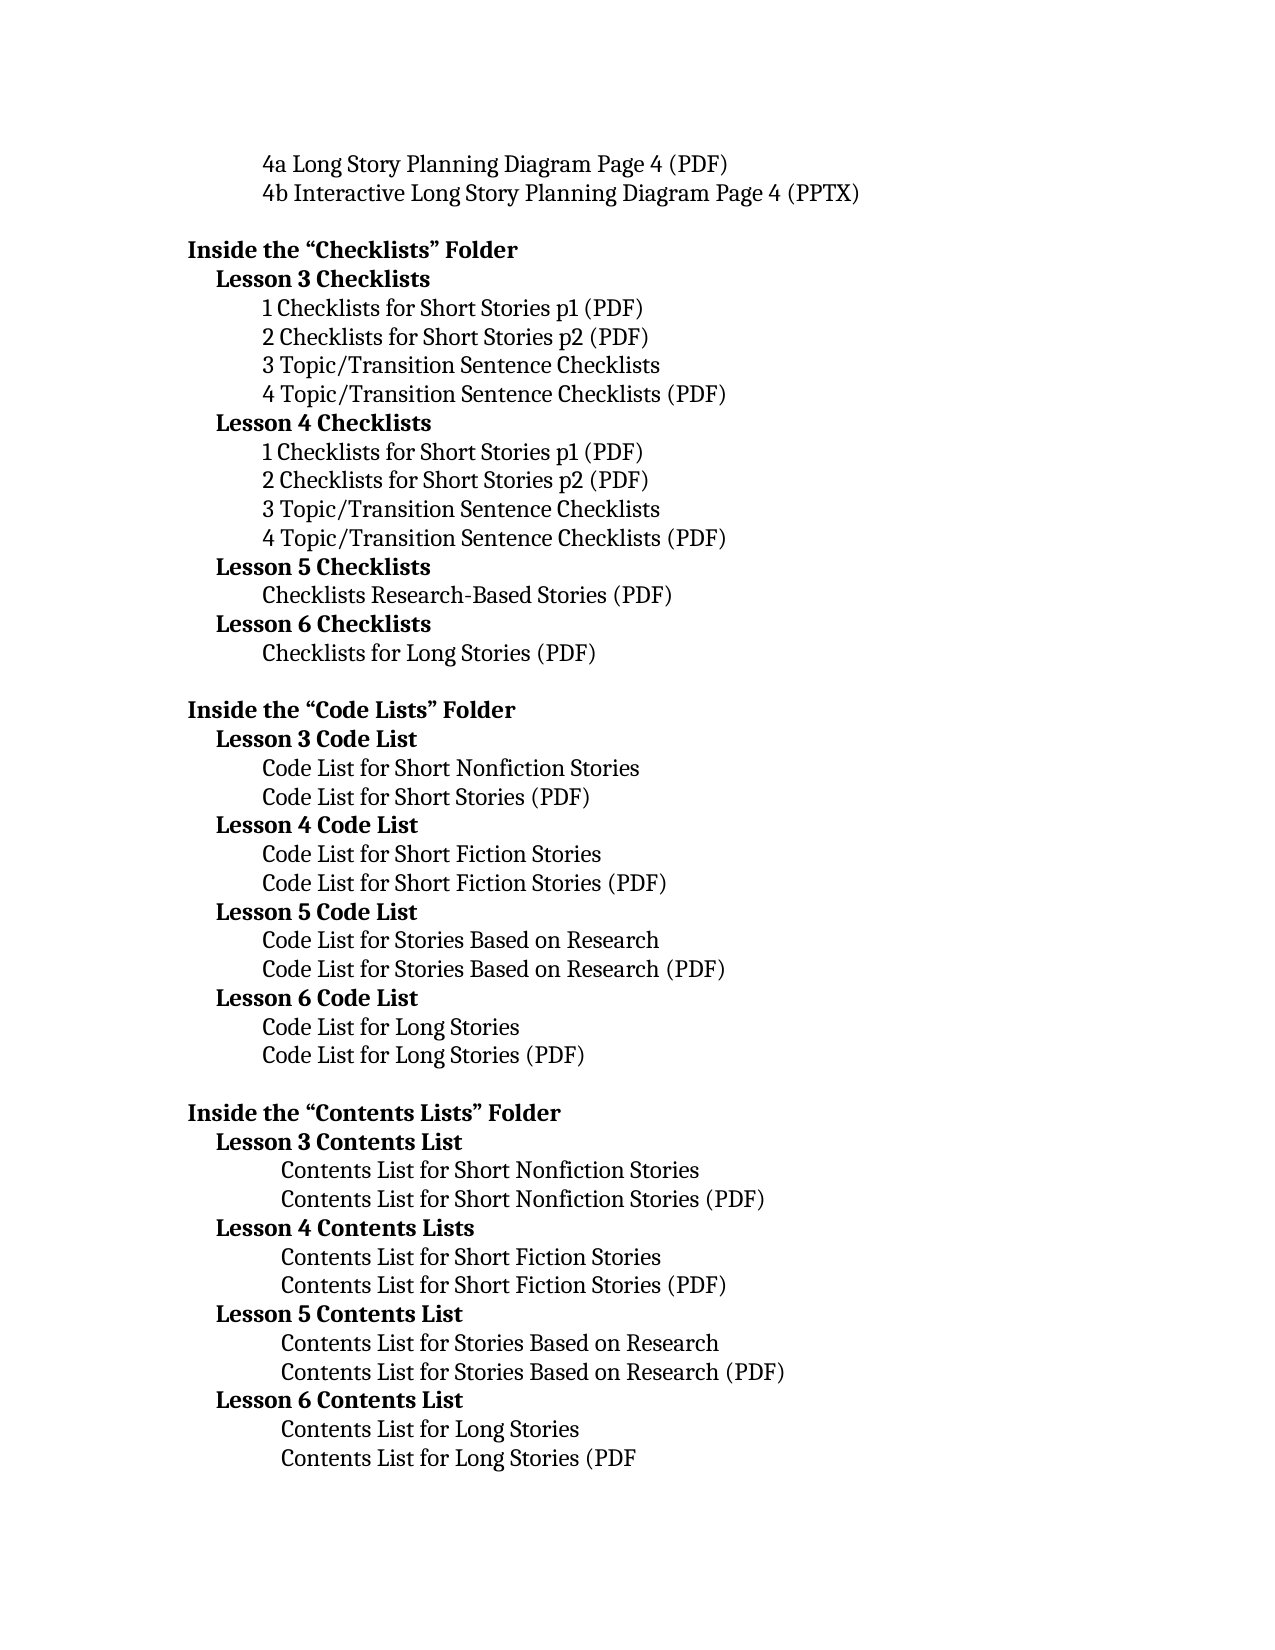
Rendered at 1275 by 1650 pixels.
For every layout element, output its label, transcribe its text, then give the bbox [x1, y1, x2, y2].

text Checklists Research-Based Stories (PDF) [187, 581, 1087, 610]
text 4b Interactive Long Story Planning Diagram Page 4 (PPTX) [206, 179, 1087, 207]
text Lesson 6 Contents List [216, 1386, 1087, 1415]
text Code List for Long Stories (PDF) [216, 1041, 1087, 1070]
text Lesson 6 Code List [216, 984, 1087, 1012]
text Contents List for Stories Based on Research [216, 1329, 1087, 1357]
text Lesson 5 Code List [216, 897, 1087, 926]
text Inside the “Checklists” Folder [187, 236, 1087, 265]
text Code List for Stories Based on Research (PDF) [216, 955, 1087, 984]
text Lesson 5 Contents List [216, 1300, 1087, 1329]
text Lesson 5 Checklists [187, 552, 1087, 581]
text Lesson 4 Contents Lists [216, 1214, 1087, 1242]
text Lesson 4 Code List [216, 811, 1087, 840]
text 4a Long Story Planning Diagram Page 4 (PDF) [206, 150, 1087, 179]
text Contents List for Short Fiction Stories [216, 1242, 1087, 1271]
text Lesson 6 Checklists [187, 610, 1087, 639]
text 2 Checklists for Short Stories p2 (PDF) [187, 322, 1087, 351]
text Code List for Short Fiction Stories [216, 840, 1087, 869]
text Contents List for Short Fiction Stories (PDF) [216, 1271, 1087, 1300]
text 2 Checklists for Short Stories p2 (PDF) [187, 466, 1087, 495]
text Lesson 3 Code List [216, 725, 1087, 754]
text Code List for Short Stories (PDF) [216, 782, 1087, 811]
text Code List for Stories Based on Research [216, 926, 1087, 955]
text 3 Topic/Transition Sentence Checklists [187, 495, 1087, 524]
text Lesson 3 Contents List [216, 1127, 1087, 1156]
text Lesson 3 Checklists [187, 265, 1087, 294]
text Inside the “Code Lists” Folder [187, 696, 1087, 725]
text Contents List for Long Stories (PDF [216, 1444, 1087, 1472]
text Contents List for Stories Based on Research (PDF) [281, 1357, 1087, 1386]
text 1 Checklists for Short Stories p1 (PDF) [187, 437, 1087, 466]
text Code List for Short Fiction Stories (PDF) [216, 869, 1087, 897]
text Code List for Long Stories [216, 1012, 1087, 1041]
text Contents List for Short Nonfiction Stories (PDF) [216, 1185, 1087, 1214]
text 1 Checklists for Short Stories p1 (PDF) [187, 294, 1087, 322]
text Checklists for Long Stories (PDF) [187, 639, 1087, 667]
text Lesson 4 Checklists [187, 409, 1087, 437]
text Contents List for Short Nonfiction Stories [216, 1156, 1087, 1185]
text Inside the “Contents Lists” Folder [187, 1099, 1087, 1127]
text 3 Topic/Transition Sentence Checklists [187, 351, 1087, 380]
text Code List for Short Nonfiction Stories [216, 754, 1087, 782]
text 4 Topic/Transition Sentence Checklists (PDF) [187, 380, 1087, 409]
text 4 Topic/Transition Sentence Checklists (PDF) [187, 524, 1087, 552]
text Contents List for Long Stories [216, 1415, 1087, 1444]
